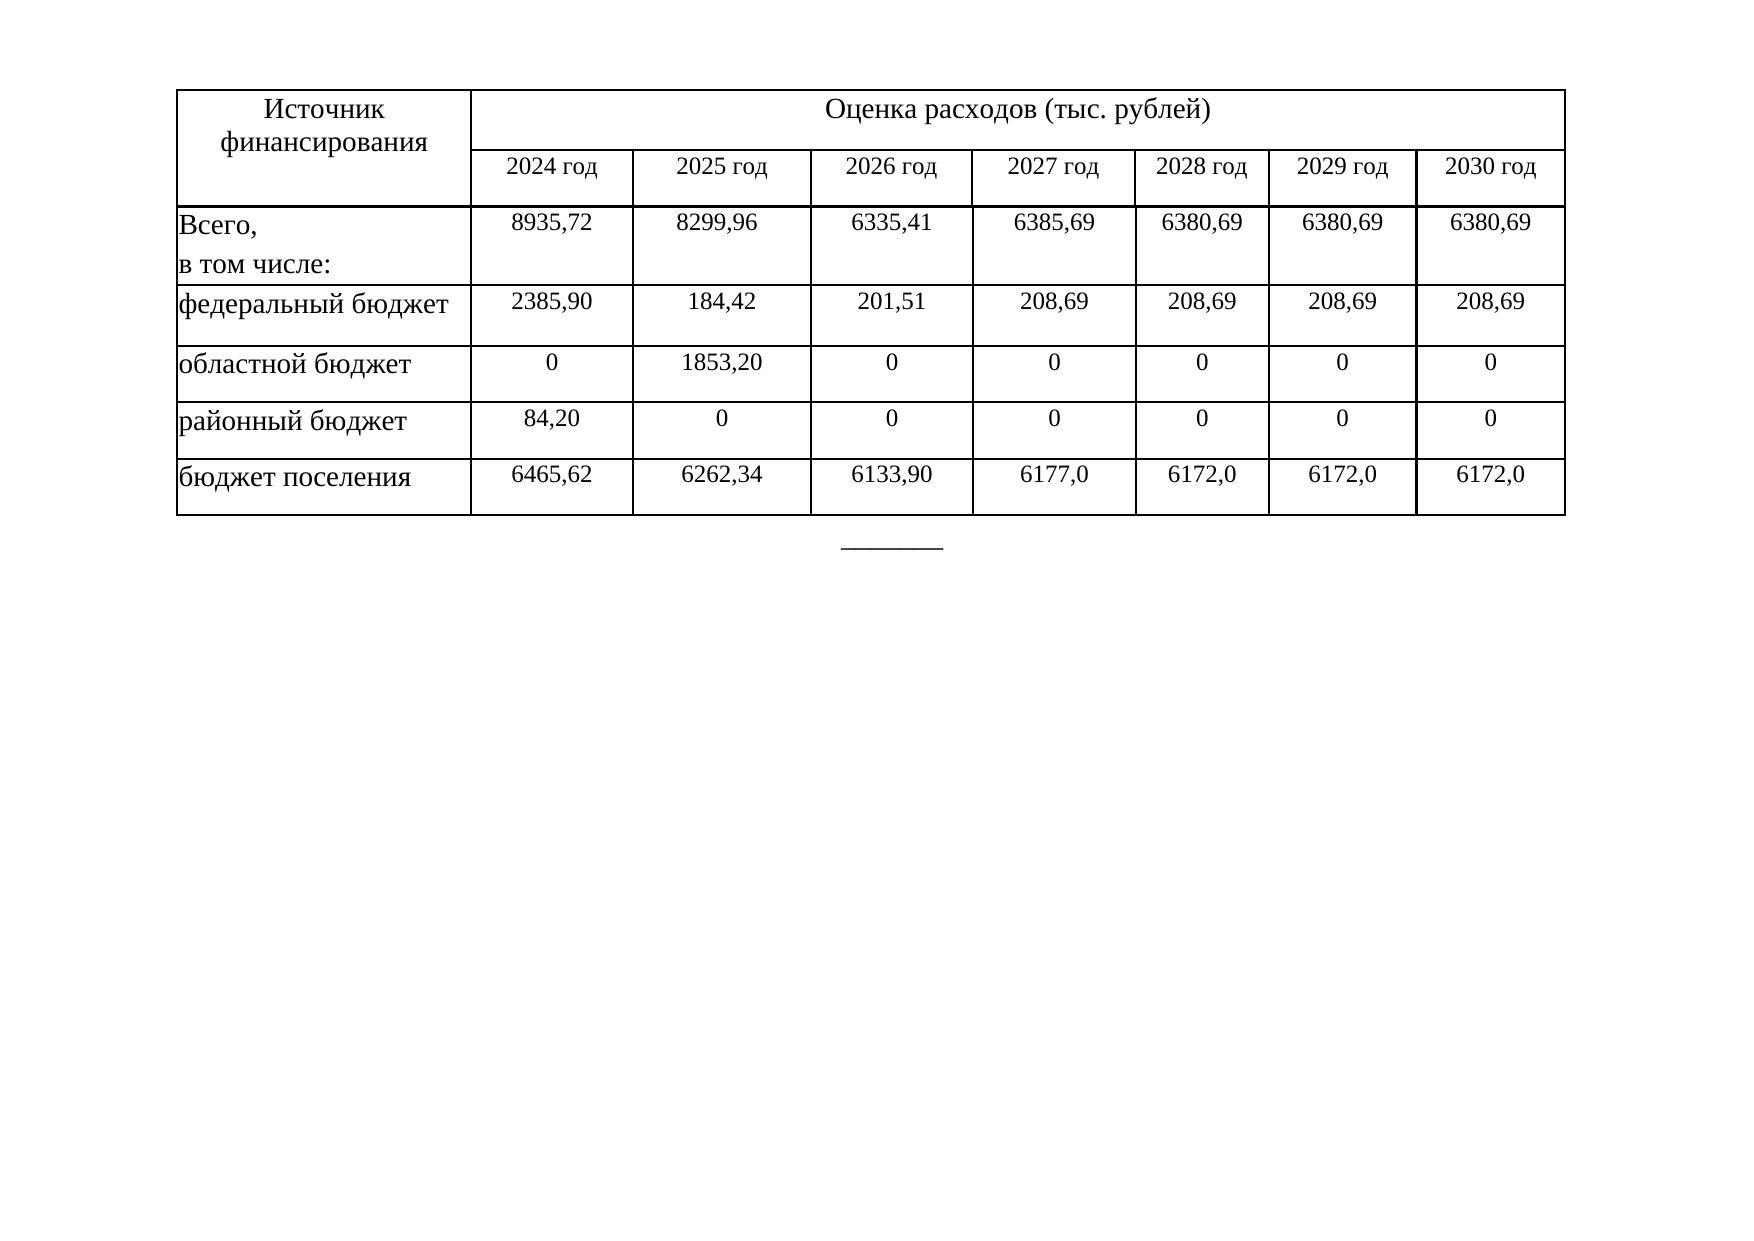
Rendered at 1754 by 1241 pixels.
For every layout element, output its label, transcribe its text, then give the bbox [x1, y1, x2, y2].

table_cell 6465,62 [472, 460, 632, 514]
table_cell 208,69 [974, 286, 1135, 344]
table_cell 0 [812, 347, 972, 401]
table_cell 6262,34 [634, 460, 810, 514]
table_cell 0 [1137, 403, 1268, 457]
table_cell федеральный бюджет [178, 286, 470, 344]
table_cell 184,42 [634, 286, 810, 344]
text _______ [148, 516, 1636, 553]
table_header Оценка расходов (тыс. рублей) [472, 91, 1564, 149]
table_cell 2028 год [1136, 151, 1268, 205]
table_cell 0 [1137, 347, 1268, 401]
table_cell районный бюджет [178, 403, 470, 457]
table_cell 0 [812, 403, 972, 457]
table_cell 2029 год [1270, 151, 1415, 205]
table_cell 0 [1418, 347, 1564, 401]
table_cell 6380,69 [1270, 208, 1415, 284]
table_cell 2385,90 [472, 286, 632, 344]
table_cell областной бюджет [178, 347, 470, 401]
table_cell 2026 год [812, 151, 971, 205]
table_cell 201,51 [812, 286, 972, 344]
table_cell 0 [1270, 403, 1415, 457]
table_cell 2025 год [634, 151, 810, 205]
table_cell 0 [1418, 403, 1564, 457]
table_cell 6380,69 [1418, 208, 1564, 284]
table_cell 1853,20 [634, 347, 810, 401]
table_cell Всего, в том числе: [178, 208, 470, 284]
table_cell 0 [634, 403, 810, 457]
table_cell 6172,0 [1270, 460, 1415, 514]
table_cell бюджет поселения [178, 460, 470, 514]
table_cell 0 [1270, 347, 1415, 401]
table_cell 6380,69 [1137, 208, 1268, 284]
table_cell 8299,96 [634, 208, 810, 284]
table_cell 84,20 [472, 403, 632, 457]
table_cell 8935,72 [472, 208, 632, 284]
table_header Источник финансирования [178, 91, 470, 205]
table_cell 208,69 [1418, 286, 1564, 344]
table_cell 6335,41 [812, 208, 972, 284]
table_cell 2024 год [472, 151, 632, 205]
table_cell 6172,0 [1137, 460, 1268, 514]
table_cell 2027 год [973, 151, 1134, 205]
table_cell 6172,0 [1418, 460, 1564, 514]
table_cell 0 [974, 403, 1135, 457]
table_cell 6133,90 [812, 460, 972, 514]
table_cell 208,69 [1137, 286, 1268, 344]
table_cell 6385,69 [974, 208, 1135, 284]
table_cell 6177,0 [974, 460, 1135, 514]
table_cell 0 [974, 347, 1135, 401]
table_cell 0 [472, 347, 632, 401]
table_cell 2030 год [1418, 151, 1564, 205]
table_cell 208,69 [1270, 286, 1415, 344]
